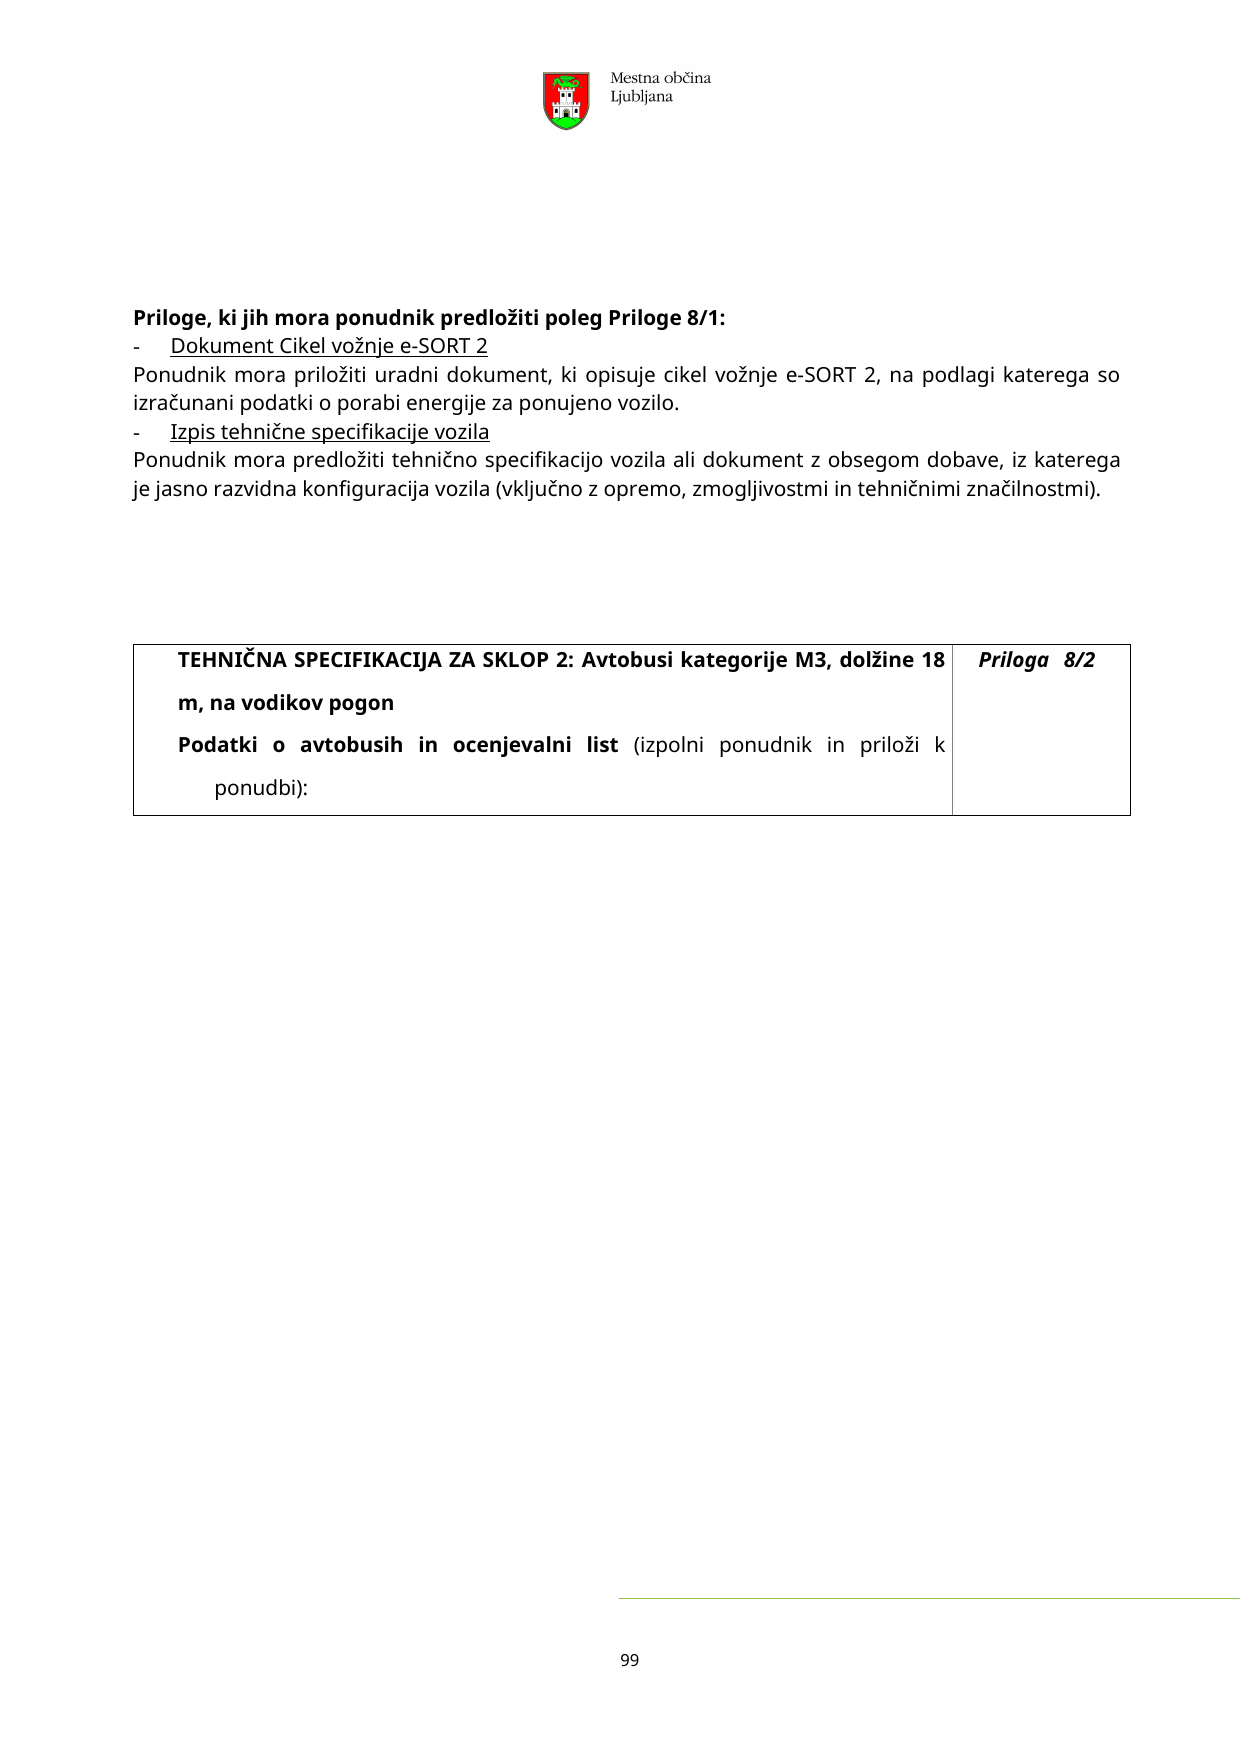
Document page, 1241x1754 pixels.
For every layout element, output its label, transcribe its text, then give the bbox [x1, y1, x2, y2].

picture [536, 59, 719, 139]
text Ponudnik mora priložiti uradni dokument, ki opisuje cikel vožnje e-SORT 2, na podlagi katerega so izračunani podatki o porabi energije za ponujeno vozilo. [133, 360, 1122, 417]
table_header Priloga [953, 645, 1056, 815]
table_header TEHNIČNA SPECIFIKACIJA ZA SKLOP 2: Avtobusi kategorije M3, dolžine 18 m, na vodikov pogon Podatki o avtobusih in ocenjevalni list (izpolni ponudnik in priloži k ponudbi): [170, 645, 952, 815]
list Izpis tehnične specifikacije vozila [133, 417, 1122, 445]
table_header 8/2 [1056, 645, 1130, 815]
table_header [134, 645, 170, 815]
text Priloge, ki jih mora ponudnik predložiti poleg Priloge 8/1: [133, 303, 1122, 332]
text Ponudnik mora predložiti tehnično specifikacijo vozila ali dokument z obsegom dobave, iz katerega je jasno razvidna konfiguracija vozila (vključno z opremo, zmogljivostmi in tehničnimi značilnostmi). [133, 445, 1122, 502]
list Dokument Cikel vožnje e-SORT 2 [133, 332, 1122, 360]
